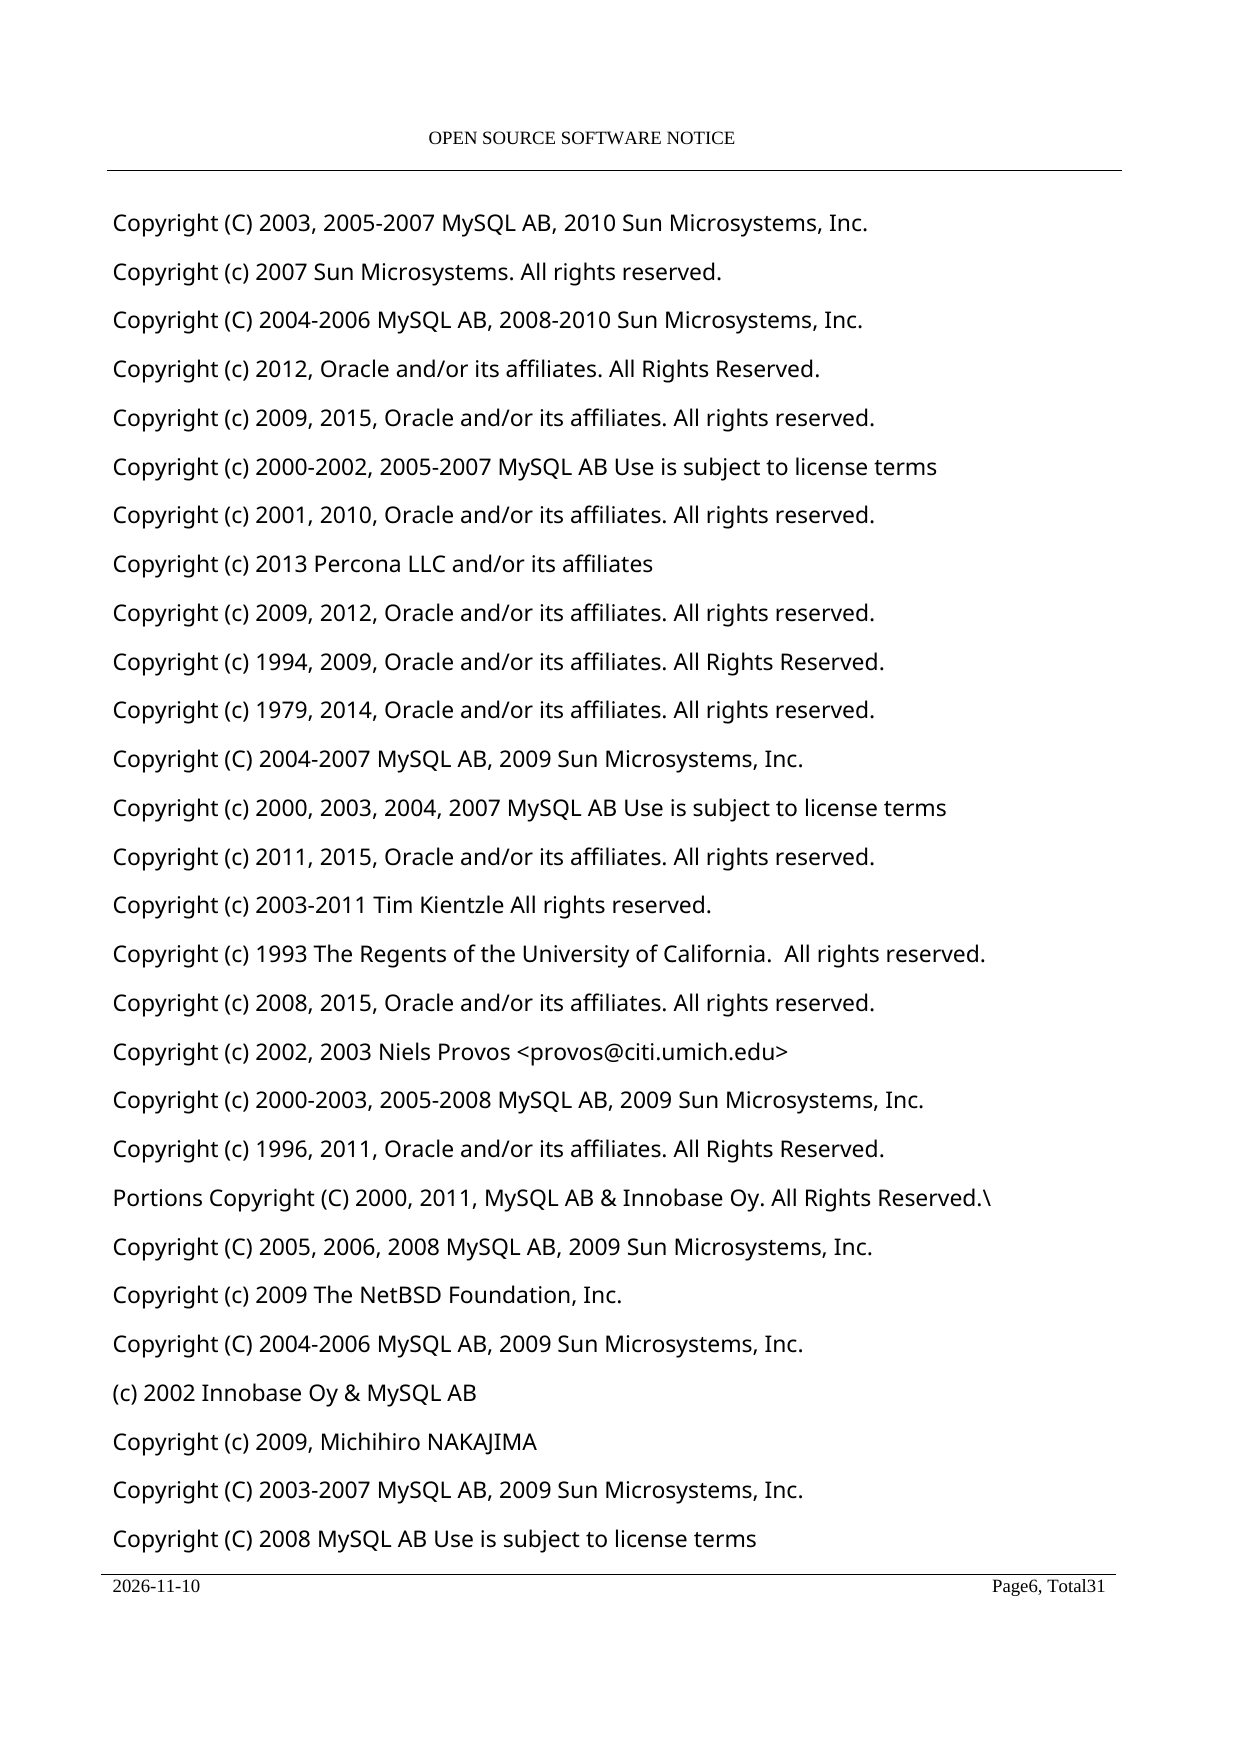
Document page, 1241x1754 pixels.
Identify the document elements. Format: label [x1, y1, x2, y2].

text [112, 206, 1128, 1555]
